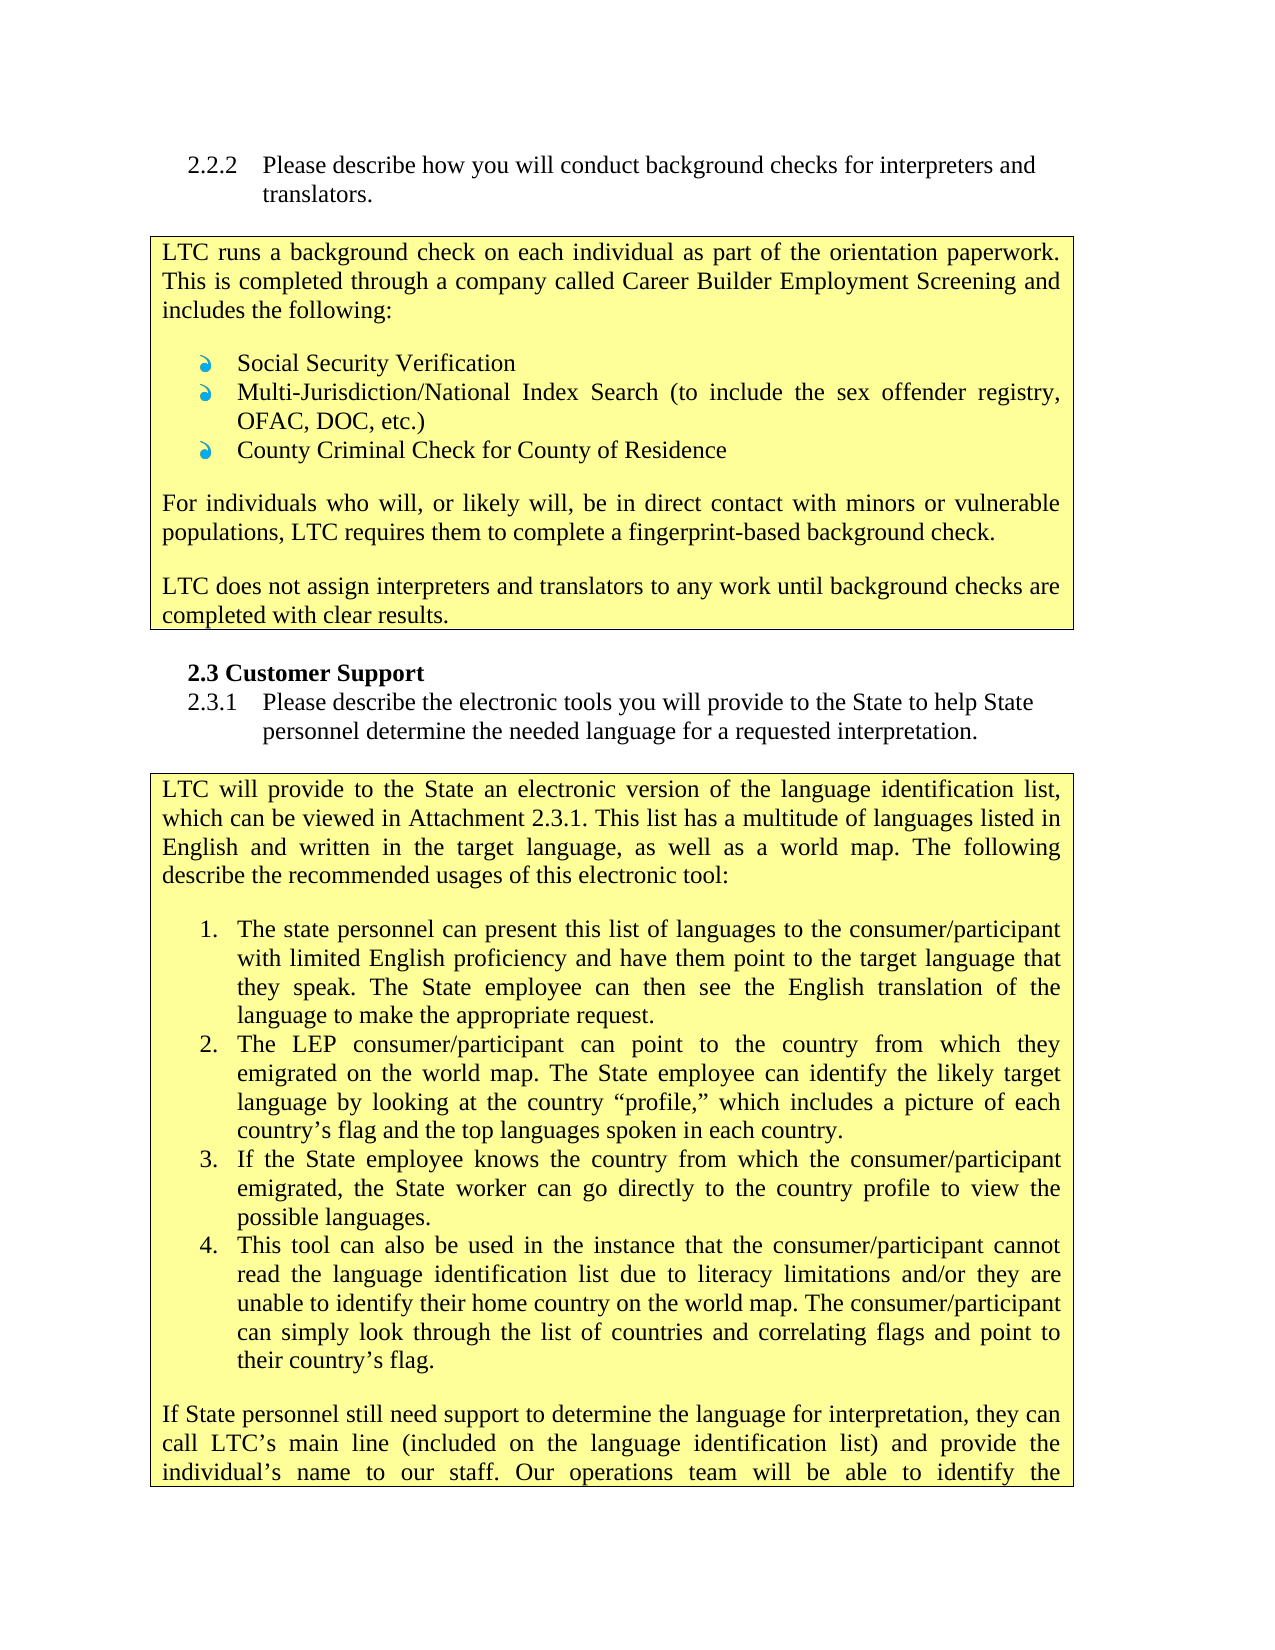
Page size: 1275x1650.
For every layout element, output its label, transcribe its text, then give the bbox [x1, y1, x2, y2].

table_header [151, 774, 1073, 1486]
picture [200, 355, 211, 364]
list Customer Support [187, 658, 1125, 687]
picture [200, 441, 211, 450]
list Please describe how you will conduct background checks for interpreters and translators. [187, 150, 1125, 207]
picture [200, 384, 211, 393]
list Please describe the electronic tools you will provide to the State to help State personnel determine the needed language for a requested interpretation. [187, 687, 1125, 744]
table_header LTC runs a background check on each individual as part of the orientation paperwork. This is completed through a company called Career Builder Employment Screening and includes the following: Social Security Verification Multi-Jurisdiction/National Index Search (to include the sex offender registry, OFAC, DOC, etc.) County Criminal Check for County of Residence For individuals who will, or likely will, be in direct contact with minors or vulnerable populations, LTC requires them to complete a fingerprint-based background check. LTC does not assign interpreters and translators to any work until background checks are completed with clear results. [151, 237, 1073, 628]
